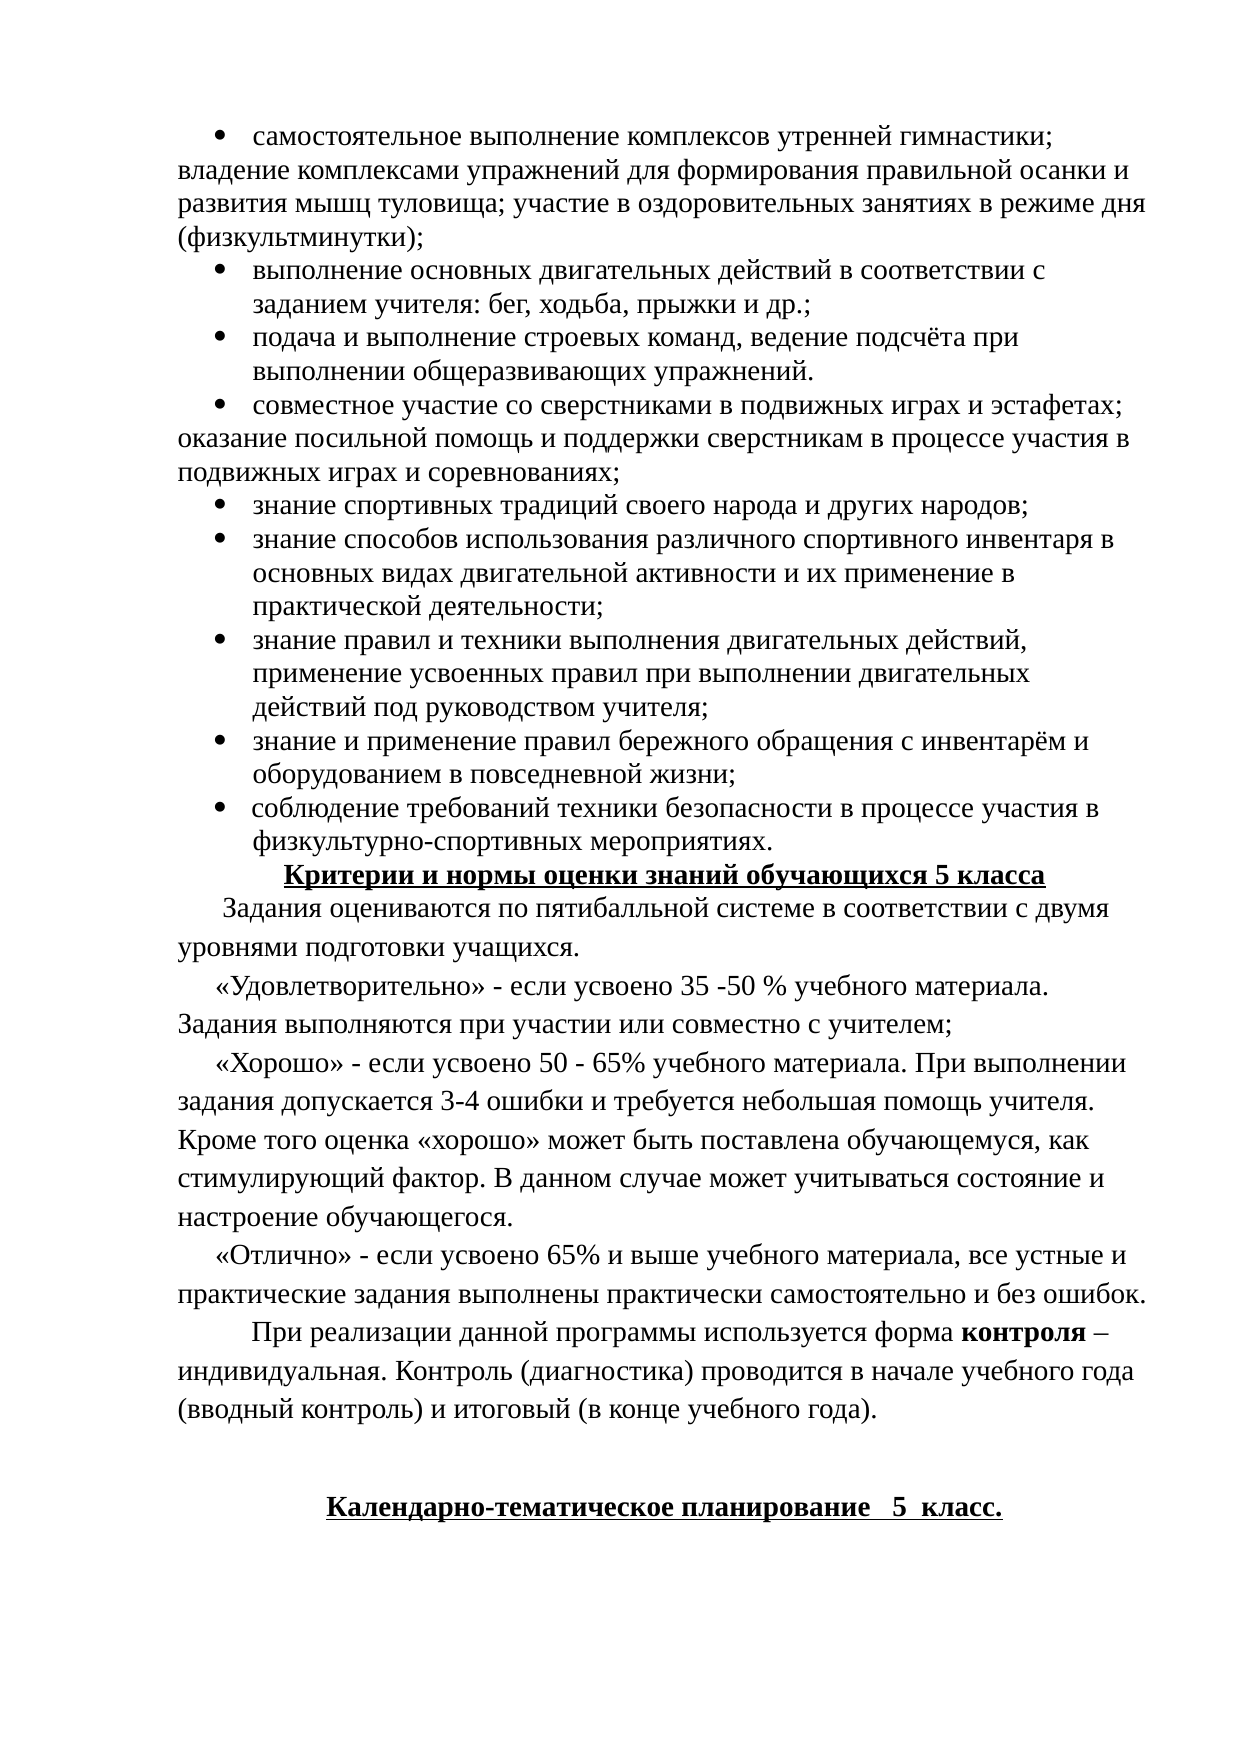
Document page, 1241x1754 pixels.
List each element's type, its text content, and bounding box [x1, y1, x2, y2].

list знание и применение правил бережного обращения с инвентарём и оборудованием в повседневной жизни; [215, 723, 1152, 790]
text «Удовлетворительно» - если усвоено 35 -50 % учебного материала. Задания выполняются при участии или совместно с учителем; [177, 968, 1152, 1040]
text владение комплексами упражнений для формирования правильной осанки и развития мышц туловища; участие в оздоровительных занятиях в режиме дня (физкультминутки); [177, 152, 1152, 252]
text При реализации данной программы используется форма контроля – индивидуальная. Контроль (диагностика) проводится в начале учебного года (вводный контроль) и итоговый (в конце учебного года). [177, 1314, 1152, 1425]
text «Отлично» - если усвоено 65% и выше учебного материала, все устные и практические задания выполнены практически самостоятельно и без ошибок. [177, 1237, 1152, 1309]
text Задания оцениваются по пятибалльной системе в соответствии с двумя уровнями подготовки учащихся. [177, 891, 1152, 963]
list выполнение основных двигательных действий в соответствии с заданием учителя: бег, ходьба, прыжки и др.; [215, 252, 1152, 319]
list знание способов использования различного спортивного инвентаря в основных видах двигательной активности и их применение в практической деятельности; [215, 521, 1152, 622]
text Календарно-тематическое планирование 5 класс. [177, 1489, 1152, 1523]
list знание спортивных традиций своего народа и других народов; [215, 487, 1152, 521]
subtitle Критерии и нормы оценки знаний обучающихся 5 класса [177, 857, 1152, 891]
list знание правил и техники выполнения двигательных действий, применение усвоенных правил при выполнении двигательных действий под руководством учителя; [215, 622, 1152, 723]
list подача и выполнение строевых команд, ведение подсчёта при выполнении общеразвивающих упражнений. [215, 319, 1152, 387]
list самостоятельное выполнение комплексов утренней гимнастики; [215, 118, 1152, 152]
text оказание посильной помощь и поддержки сверстникам в процессе участия в подвижных играх и соревнованиях; [177, 420, 1152, 487]
text «Хорошо» - если усвоено 50 - 65% учебного материала. При выполнении задания допускается 3-4 ошибки и требуется небольшая помощь учителя. Кроме того оценка «хорошо» может быть поставлена обучающемуся, как стимулирующий фактор. В данном случае может учитываться состояние и настроение обучающегося. [177, 1045, 1152, 1232]
list соблюдение требований техники безопасности в процессе участия в физкультурно-спортивных мероприятиях. [215, 790, 1152, 857]
list совместное участие со сверстниками в подвижных играх и эстафетах; [215, 387, 1152, 420]
